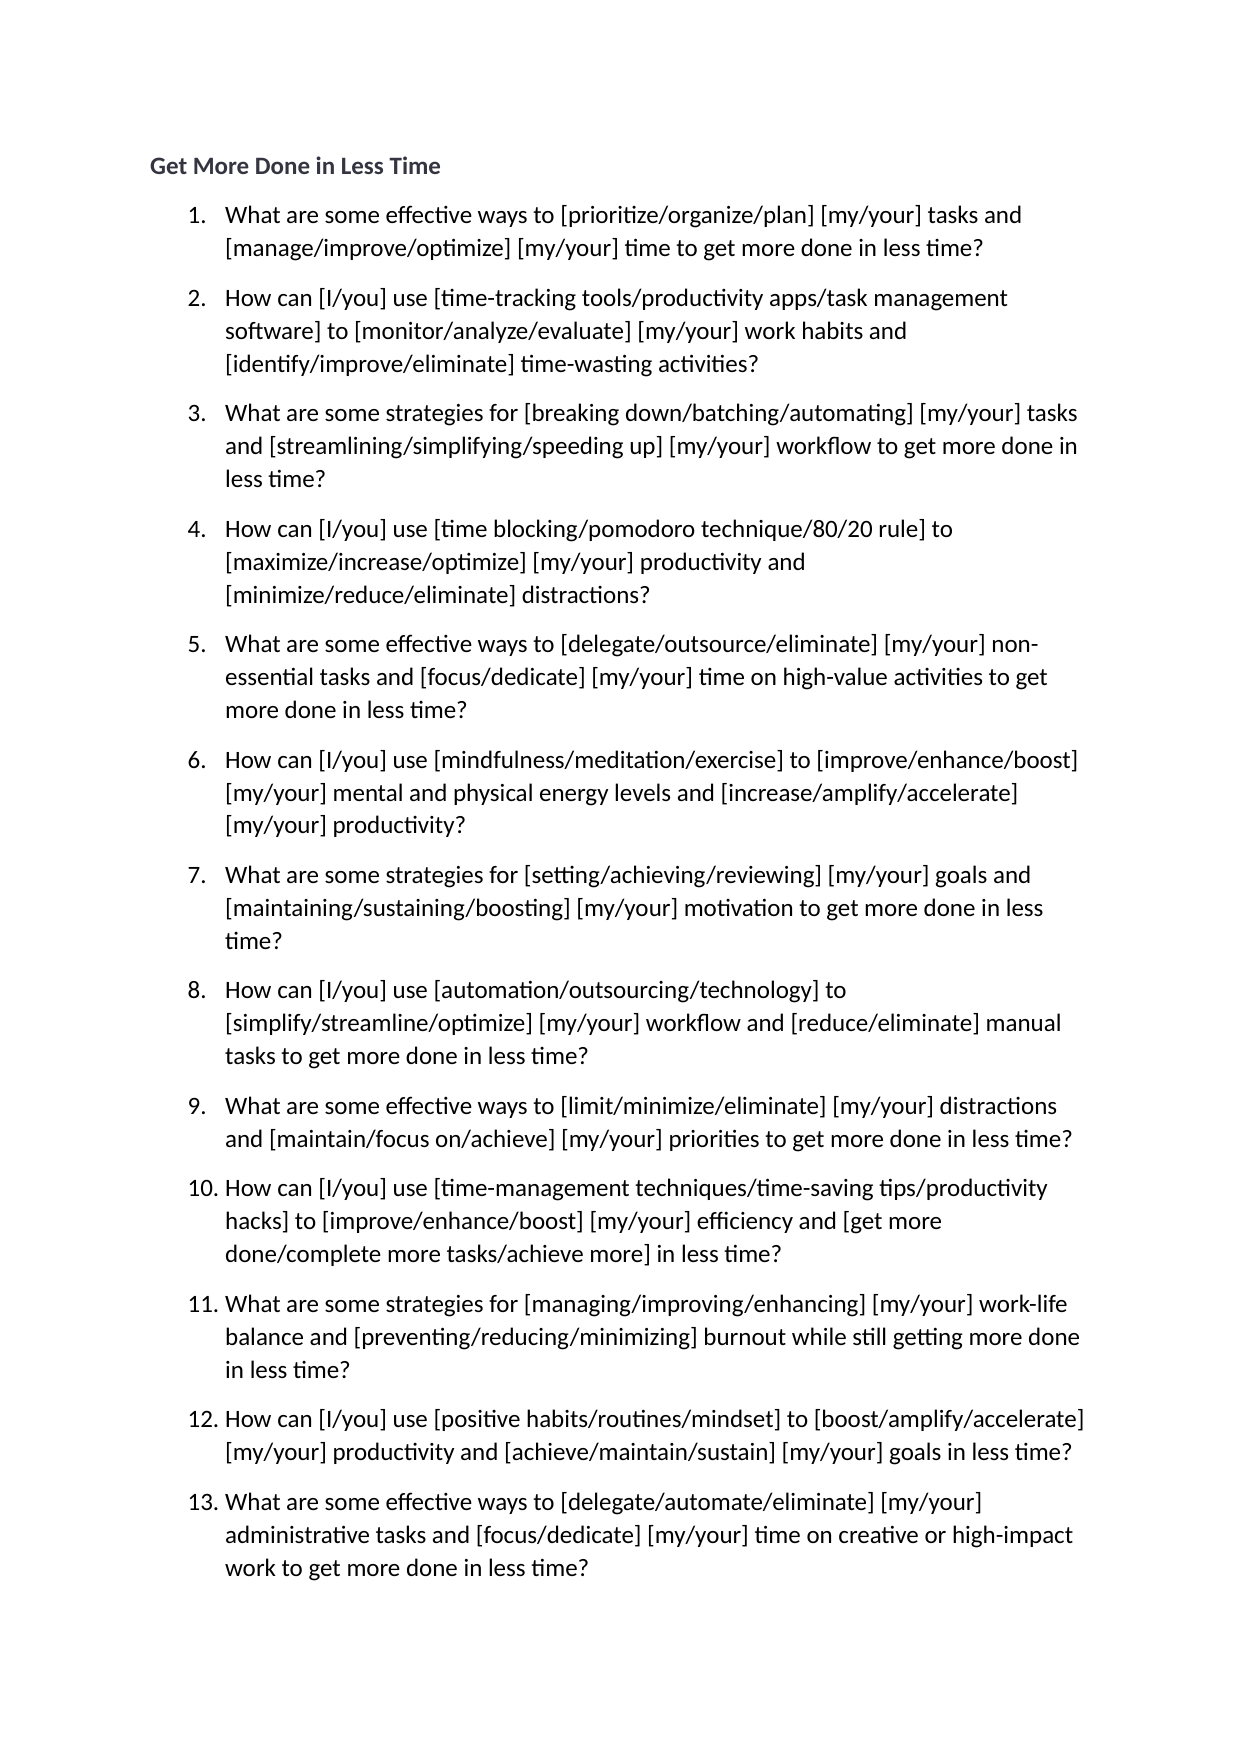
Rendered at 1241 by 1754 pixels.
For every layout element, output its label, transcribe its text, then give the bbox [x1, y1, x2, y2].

list What are some strategies for [breaking down/batching/automating] [my/your] tasks and [streamlining/simplifying/speeding up] [my/your] workflow to get more done in less time? [187, 397, 1090, 494]
list How can [I/you] use [time blocking/pomodoro technique/80/20 rule] to [maximize/increase/optimize] [my/your] productivity and [minimize/reduce/eliminate] distractions? [187, 513, 1090, 609]
list What are some strategies for [managing/improving/enhancing] [my/your] work-life balance and [preventing/reducing/minimizing] burnout while still getting more done in less time? [187, 1288, 1090, 1384]
list How can [I/you] use [mindfulness/meditation/exercise] to [improve/enhance/boost] [my/your] mental and physical energy levels and [increase/amplify/accelerate] [my/your] productivity? [187, 744, 1090, 840]
list What are some effective ways to [delegate/automate/eliminate] [my/your] administrative tasks and [focus/dedicate] [my/your] time on creative or high-impact work to get more done in less time? [187, 1486, 1090, 1582]
list What are some effective ways to [delegate/outsource/eliminate] [my/your] non-essential tasks and [focus/dedicate] [my/your] time on high-value activities to get more done in less time? [187, 628, 1090, 725]
list How can [I/you] use [time-tracking tools/productivity apps/task management software] to [monitor/analyze/evaluate] [my/your] work habits and [identify/improve/eliminate] time-wasting activities? [187, 282, 1090, 378]
list What are some strategies for [setting/achieving/reviewing] [my/your] goals and [maintaining/sustaining/boosting] [my/your] motivation to get more done in less time? [187, 859, 1090, 956]
list What are some effective ways to [limit/minimize/eliminate] [my/your] distractions and [maintain/focus on/achieve] [my/your] priorities to get more done in less time? [187, 1090, 1090, 1153]
list How can [I/you] use [time-management techniques/time-saving tips/productivity hacks] to [improve/enhance/boost] [my/your] efficiency and [get more done/complete more tasks/achieve more] in less time? [187, 1172, 1090, 1269]
text Get More Done in Less Time [150, 150, 1090, 181]
list How can [I/you] use [automation/outsourcing/technology] to [simplify/streamline/optimize] [my/your] workflow and [reduce/eliminate] manual tasks to get more done in less time? [187, 974, 1090, 1071]
list What are some effective ways to [prioritize/organize/plan] [my/your] tasks and [manage/improve/optimize] [my/your] time to get more done in less time? [187, 199, 1090, 263]
list How can [I/you] use [positive habits/routines/mindset] to [boost/amplify/accelerate] [my/your] productivity and [achieve/maintain/sustain] [my/your] goals in less time? [187, 1403, 1090, 1467]
